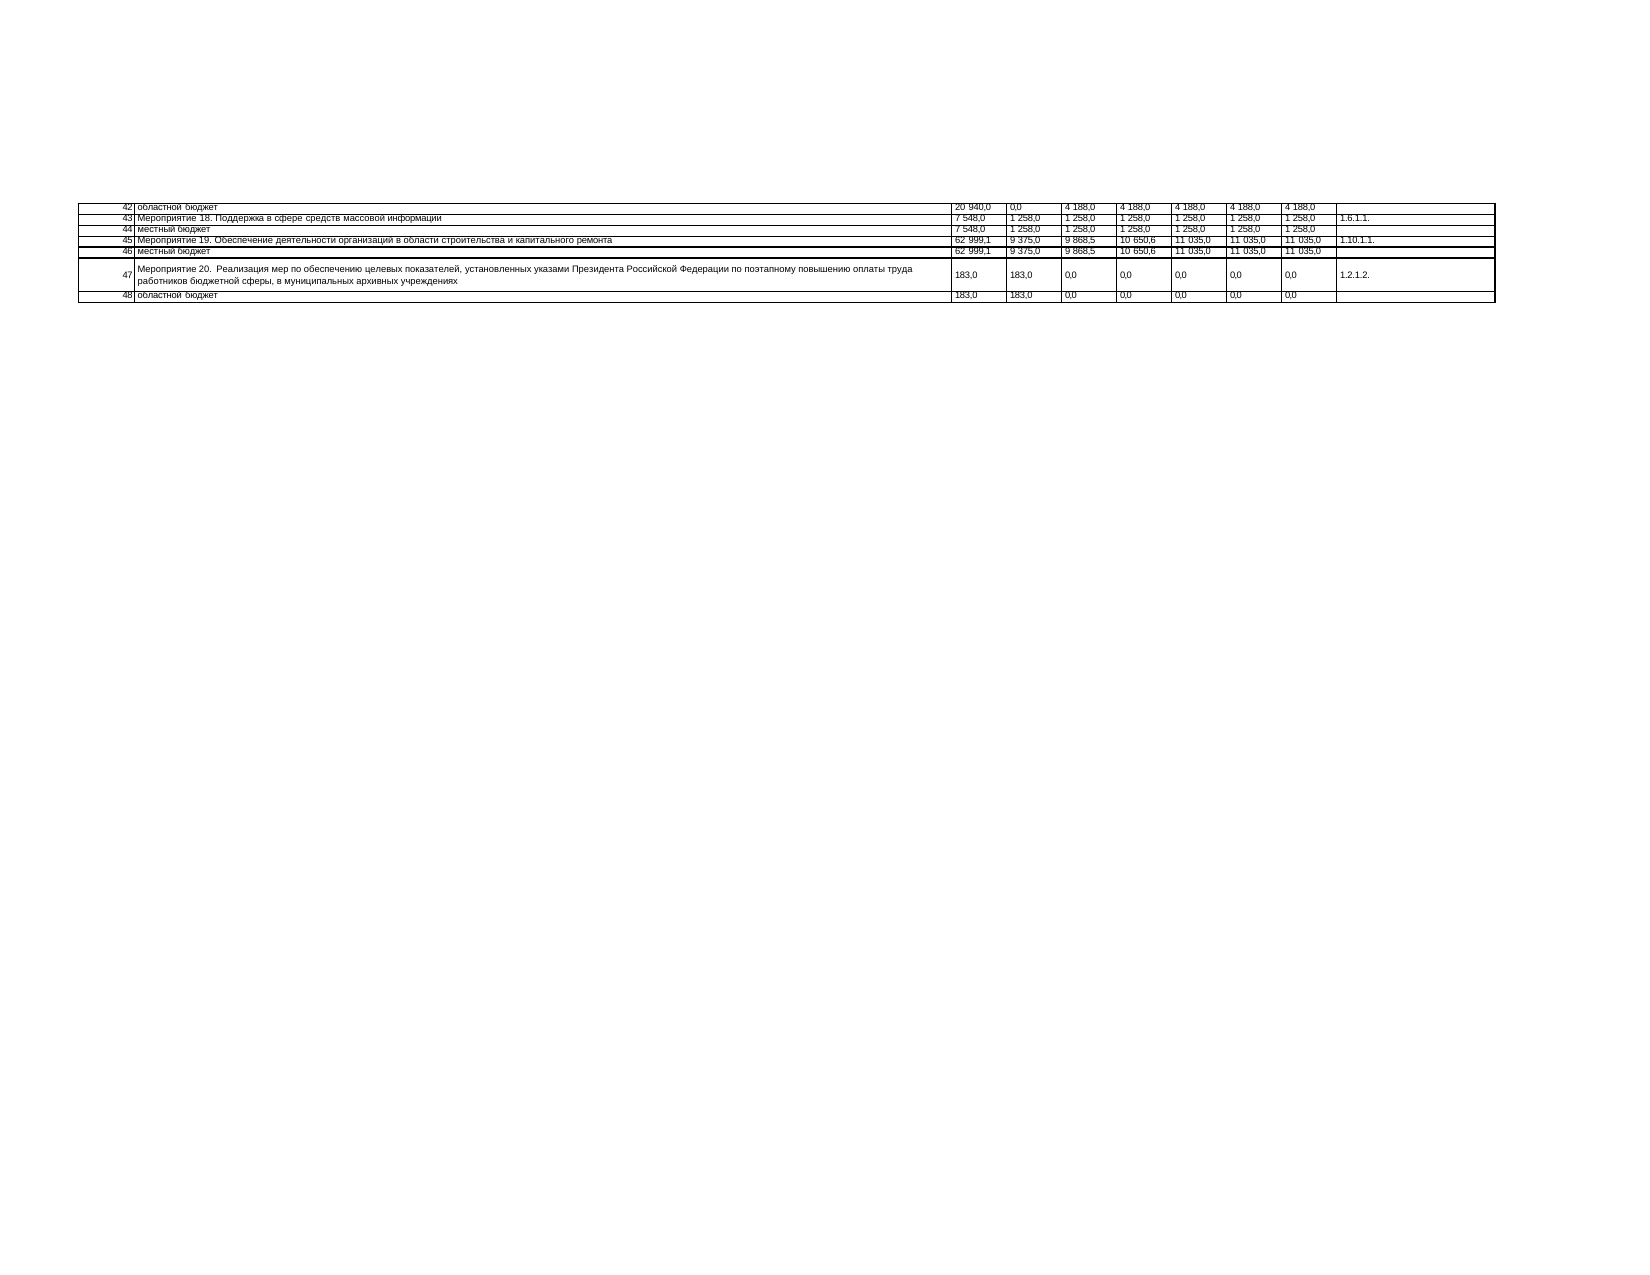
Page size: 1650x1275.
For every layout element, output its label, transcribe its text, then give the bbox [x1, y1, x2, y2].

table_header [1337, 204, 1494, 214]
table_cell 0,0 [1282, 259, 1336, 291]
table_cell 183,0 [952, 259, 1006, 291]
table_cell [1337, 292, 1494, 302]
table_cell 183,0 [1007, 259, 1061, 291]
table_cell 0,0 [1227, 259, 1281, 291]
table_cell [1337, 226, 1494, 236]
table_cell 0,0 [1062, 259, 1116, 291]
table_cell 0,0 [1172, 259, 1226, 291]
table_cell 1.2.1.2. [1337, 259, 1494, 291]
table_cell Мероприятие 20. Реализация мер по обеспечению целевых показателей, установленных указами Президента Российской Федерации по поэтапному повышению оплаты труда работников бюджетной сферы, в муниципальных архивных учреждениях [135, 259, 951, 291]
table_cell 47 [79, 259, 134, 291]
table_cell 0,0 [1117, 259, 1171, 291]
table_cell [1337, 248, 1494, 257]
